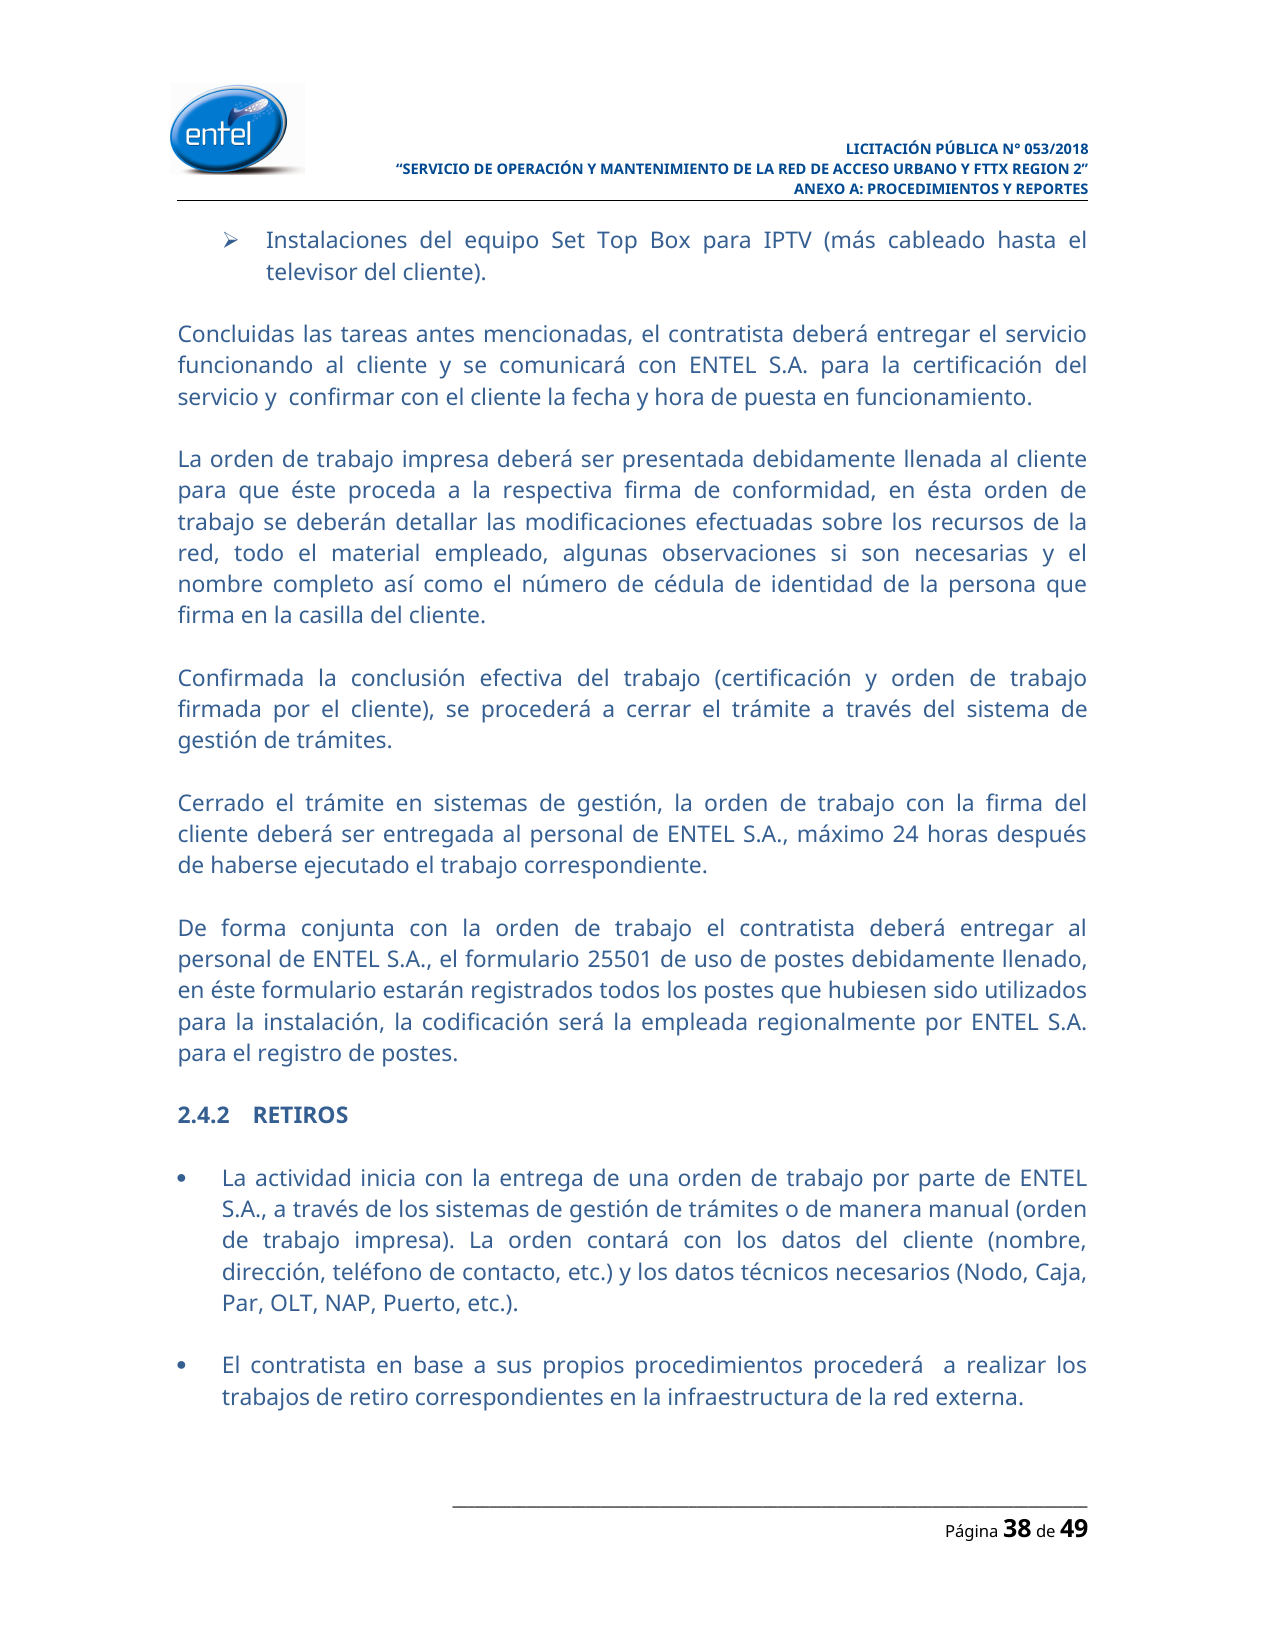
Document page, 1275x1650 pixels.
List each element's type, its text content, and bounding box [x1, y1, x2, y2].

list La actividad inicia con la entrega de una orden de trabajo por parte de ENTEL S.A., a través de los sistemas de gestión de trámites o de manera manual (orden de trabajo impresa). La orden contará con los datos del cliente (nombre, dirección, teléfono de contacto, etc.) y los datos técnicos necesarios (Nodo, Caja, Par, OLT, NAP, Puerto, etc.). [177, 1162, 1088, 1318]
picture [169, 83, 305, 175]
list El contratista en base a sus propios procedimientos procederá a realizar los trabajos de retiro correspondientes en la infraestructura de la red externa. [177, 1349, 1088, 1412]
subtitle RETIROS [177, 1099, 1088, 1130]
text Concluidas las tareas antes mencionadas, el contratista deberá entregar el servicio funcionando al cliente y se comunicará con ENTEL S.A. para la certificación del servicio y confirmar con el cliente la fecha y hora de puesta en funcionamiento. [177, 318, 1088, 412]
text Confirmada la conclusión efectiva del trabajo (certificación y orden de trabajo firmada por el cliente), se procederá a cerrar el trámite a través del sistema de gestión de trámites. [177, 662, 1088, 755]
list Instalaciones del equipo Set Top Box para IPTV (más cableado hasta el televisor del cliente). [222, 224, 1088, 287]
text La orden de trabajo impresa deberá ser presentada debidamente llenada al cliente para que éste proceda a la respectiva firma de conformidad, en ésta orden de trabajo se deberán detallar las modificaciones efectuadas sobre los recursos de la red, todo el material empleado, algunas observaciones si son necesarias y el nombre completo así como el número de cédula de identidad de la persona que firma en la casilla del cliente. [177, 443, 1088, 630]
text De forma conjunta con la orden de trabajo el contratista deberá entregar al personal de ENTEL S.A., el formulario 25501 de uso de postes debidamente llenado, en éste formulario estarán registrados todos los postes que hubiesen sido utilizados para la instalación, la codificación será la empleada regionalmente por ENTEL S.A. para el registro de postes. [177, 912, 1088, 1068]
text Cerrado el trámite en sistemas de gestión, la orden de trabajo con la firma del cliente deberá ser entregada al personal de ENTEL S.A., máximo 24 horas después de haberse ejecutado el trabajo correspondiente. [177, 787, 1088, 880]
